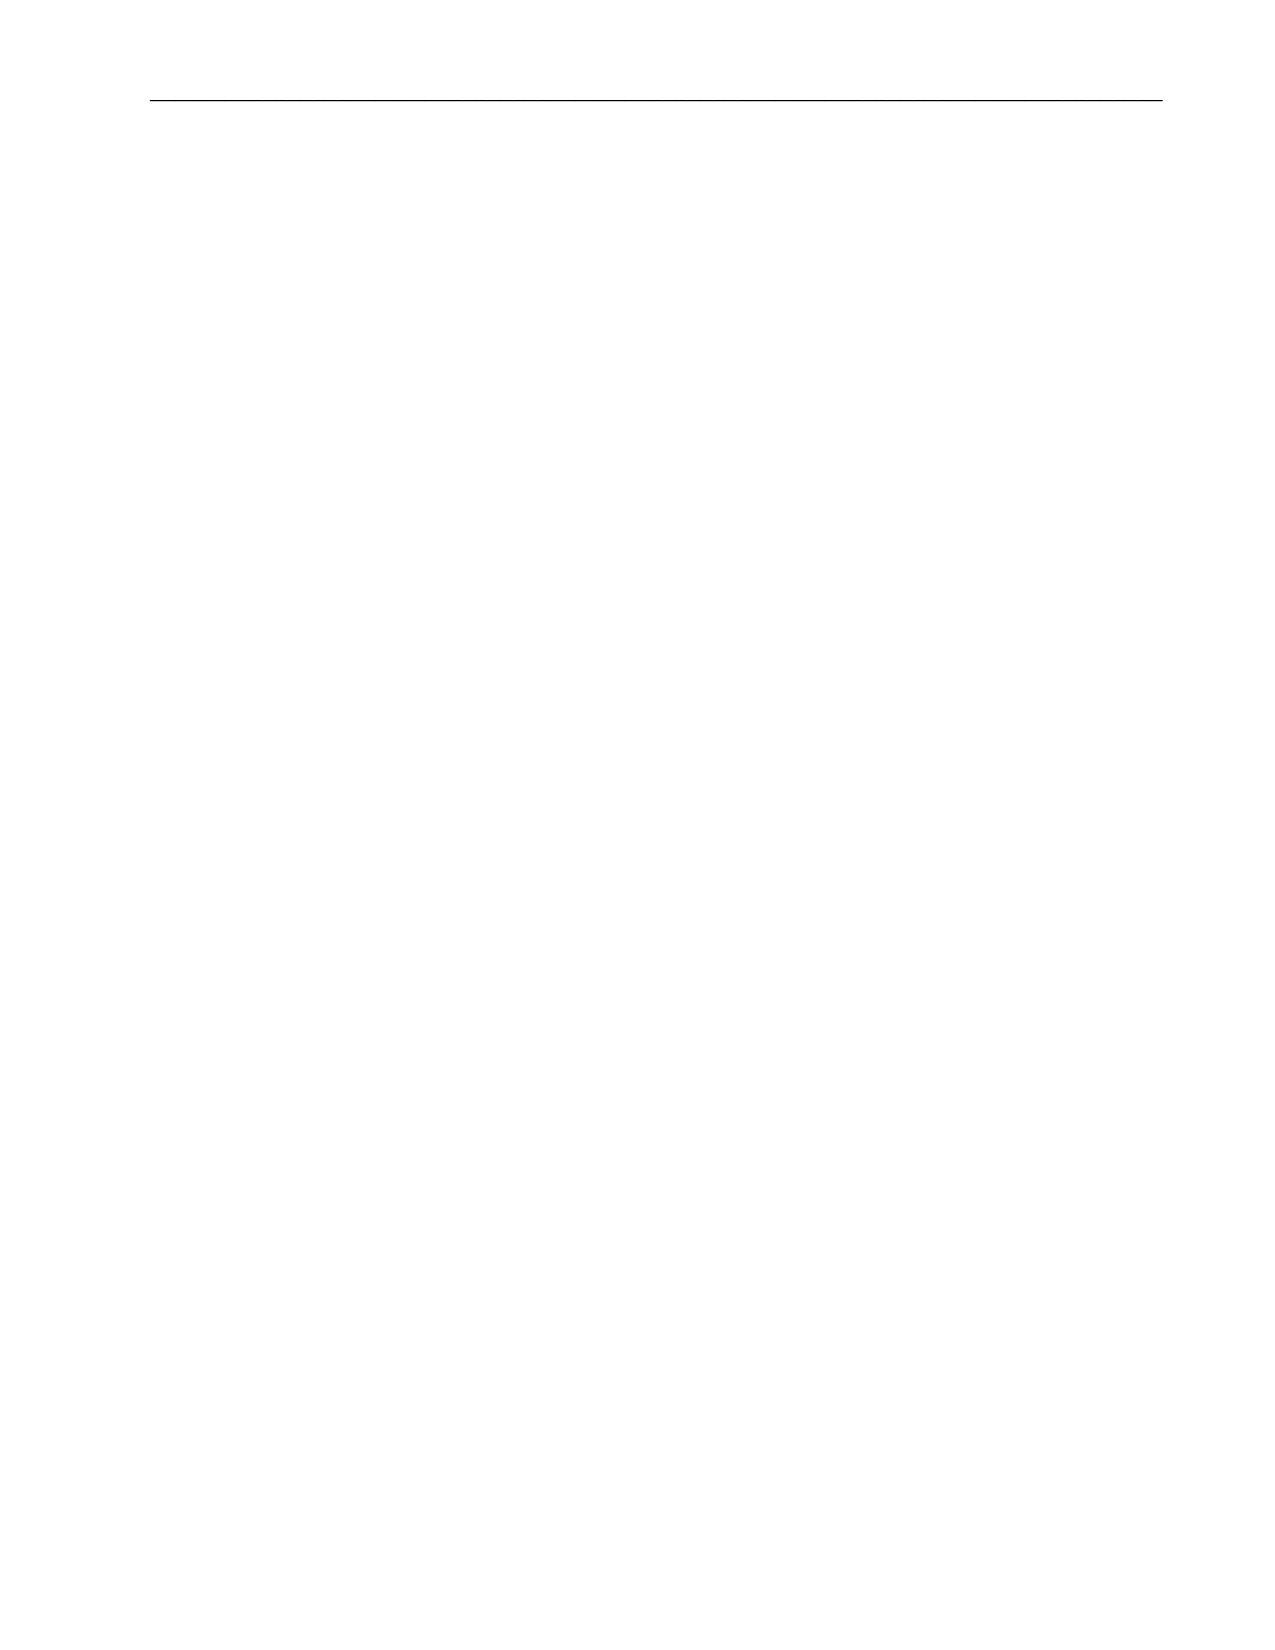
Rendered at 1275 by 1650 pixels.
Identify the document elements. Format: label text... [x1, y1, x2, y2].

text _________________________________________________________________________________ [75, 75, 1200, 104]
